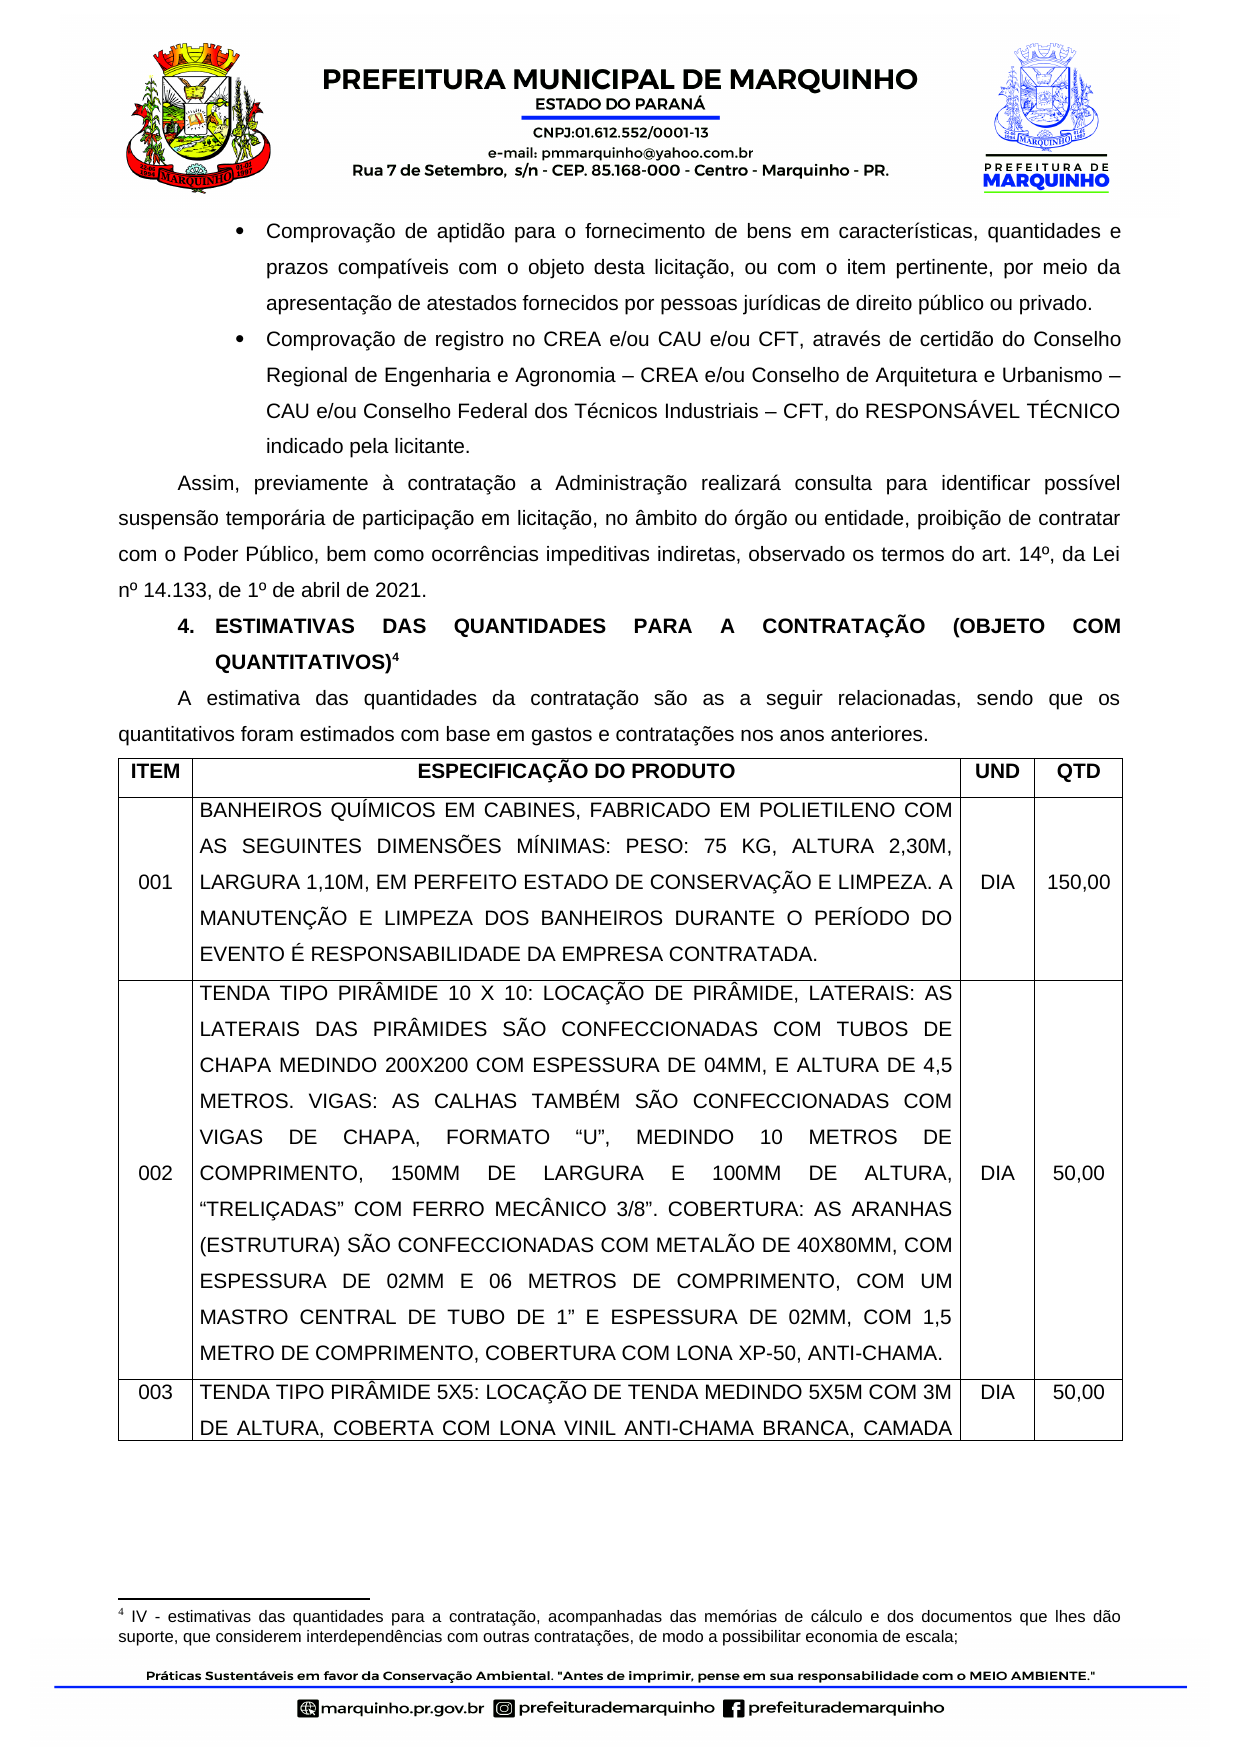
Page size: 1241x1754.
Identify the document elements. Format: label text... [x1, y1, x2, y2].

table_header UND [961, 759, 1034, 797]
table_cell DIA [961, 1380, 1034, 1440]
picture [30, 1638, 1210, 1747]
list Comprovação de aptidão para o fornecimento de bens em características, quantidades e prazos compatíveis com o objeto desta licitação, ou com o item pertinente, por meio da apresentação de atestados fornecidos por pessoas jurídicas de direito público ou privado. [236, 218, 1122, 314]
table_cell 001 [119, 798, 192, 980]
table_header ESPECIFICAÇÃO DO PRODUTO [193, 759, 960, 797]
table_header ITEM [119, 759, 192, 797]
table_cell 50,00 [1035, 981, 1122, 1379]
text ESTIMATIVAS DAS QUANTIDADES PARA A CONTRATAÇÃO (OBJETO COM QUANTITATIVOS) [177, 614, 1122, 674]
table_cell DIA [961, 798, 1034, 980]
table_header QTD [1035, 759, 1122, 797]
table_cell 150,00 [1035, 798, 1122, 980]
table_cell TENDA TIPO PIRÂMIDE 10 X 10: LOCAÇÃO DE PIRÂMIDE, LATERAIS: AS LATERAIS DAS PIRÂMIDES SÃO CONFECCIONADAS COM TUBOS DE CHAPA MEDINDO 200X200 COM ESPESSURA DE 04MM, E ALTURA DE 4,5 METROS. VIGAS: AS CALHAS TAMBÉM SÃO CONFECCIONADAS COM VIGAS DE CHAPA, FORMATO “U”, MEDINDO 10 METROS DE COMPRIMENTO, 150MM DE LARGURA E 100MM DE ALTURA, “TRELIÇADAS” COM FERRO MECÂNICO 3/8”. COBERTURA: AS ARANHAS (ESTRUTURA) SÃO CONFECCIONADAS COM METALÃO DE 40X80MM, COM ESPESSURA DE 02MM E 06 METROS DE COMPRIMENTO, COM UM MASTRO CENTRAL DE TUBO DE 1” E ESPESSURA DE 02MM, COM 1,5 METRO DE COMPRIMENTO, COBERTURA COM LONA XP-50, ANTI-CHAMA. [193, 981, 960, 1379]
table_cell BANHEIROS QUÍMICOS EM CABINES, FABRICADO EM POLIETILENO COM AS SEGUINTES DIMENSÕES MÍNIMAS: PESO: 75 KG, ALTURA 2,30M, LARGURA 1,10M, EM PERFEITO ESTADO DE CONSERVAÇÃO E LIMPEZA. A MANUTENÇÃO E LIMPEZA DOS BANHEIROS DURANTE O PERÍODO DO EVENTO É RESPONSABILIDADE DA EMPRESA CONTRATADA. [193, 798, 960, 980]
table_cell 50,00 [1035, 1380, 1122, 1440]
text Assim, previamente à contratação a Administração realizará consulta para identificar possível suspensão temporária de participação em licitação, no âmbito do órgão ou entidade, proibição de contratar com o Poder Público, bem como ocorrências impeditivas indiretas, observado os termos do art. 14º, da Lei nº 14.133, de 1º de abril de 2021. [118, 470, 1122, 602]
table_cell 002 [119, 981, 192, 1379]
picture [60, 14, 1181, 218]
text A estimativa das quantidades da contratação são as a seguir relacionadas, sendo que os quantitativos foram estimados com base em gastos e contratações nos anos anteriores. [118, 686, 1122, 746]
table_cell DIA [961, 981, 1034, 1379]
list Comprovação de registro no CREA e/ou CAU e/ou CFT, através de certidão do Conselho Regional de Engenharia e Agronomia – CREA e/ou Conselho de Arquitetura e Urbanismo – CAU e/ou Conselho Federal dos Técnicos Industriais – CFT, do RESPONSÁVEL TÉCNICO indicado pela licitante. [236, 326, 1122, 458]
table_cell 003 [119, 1380, 192, 1440]
